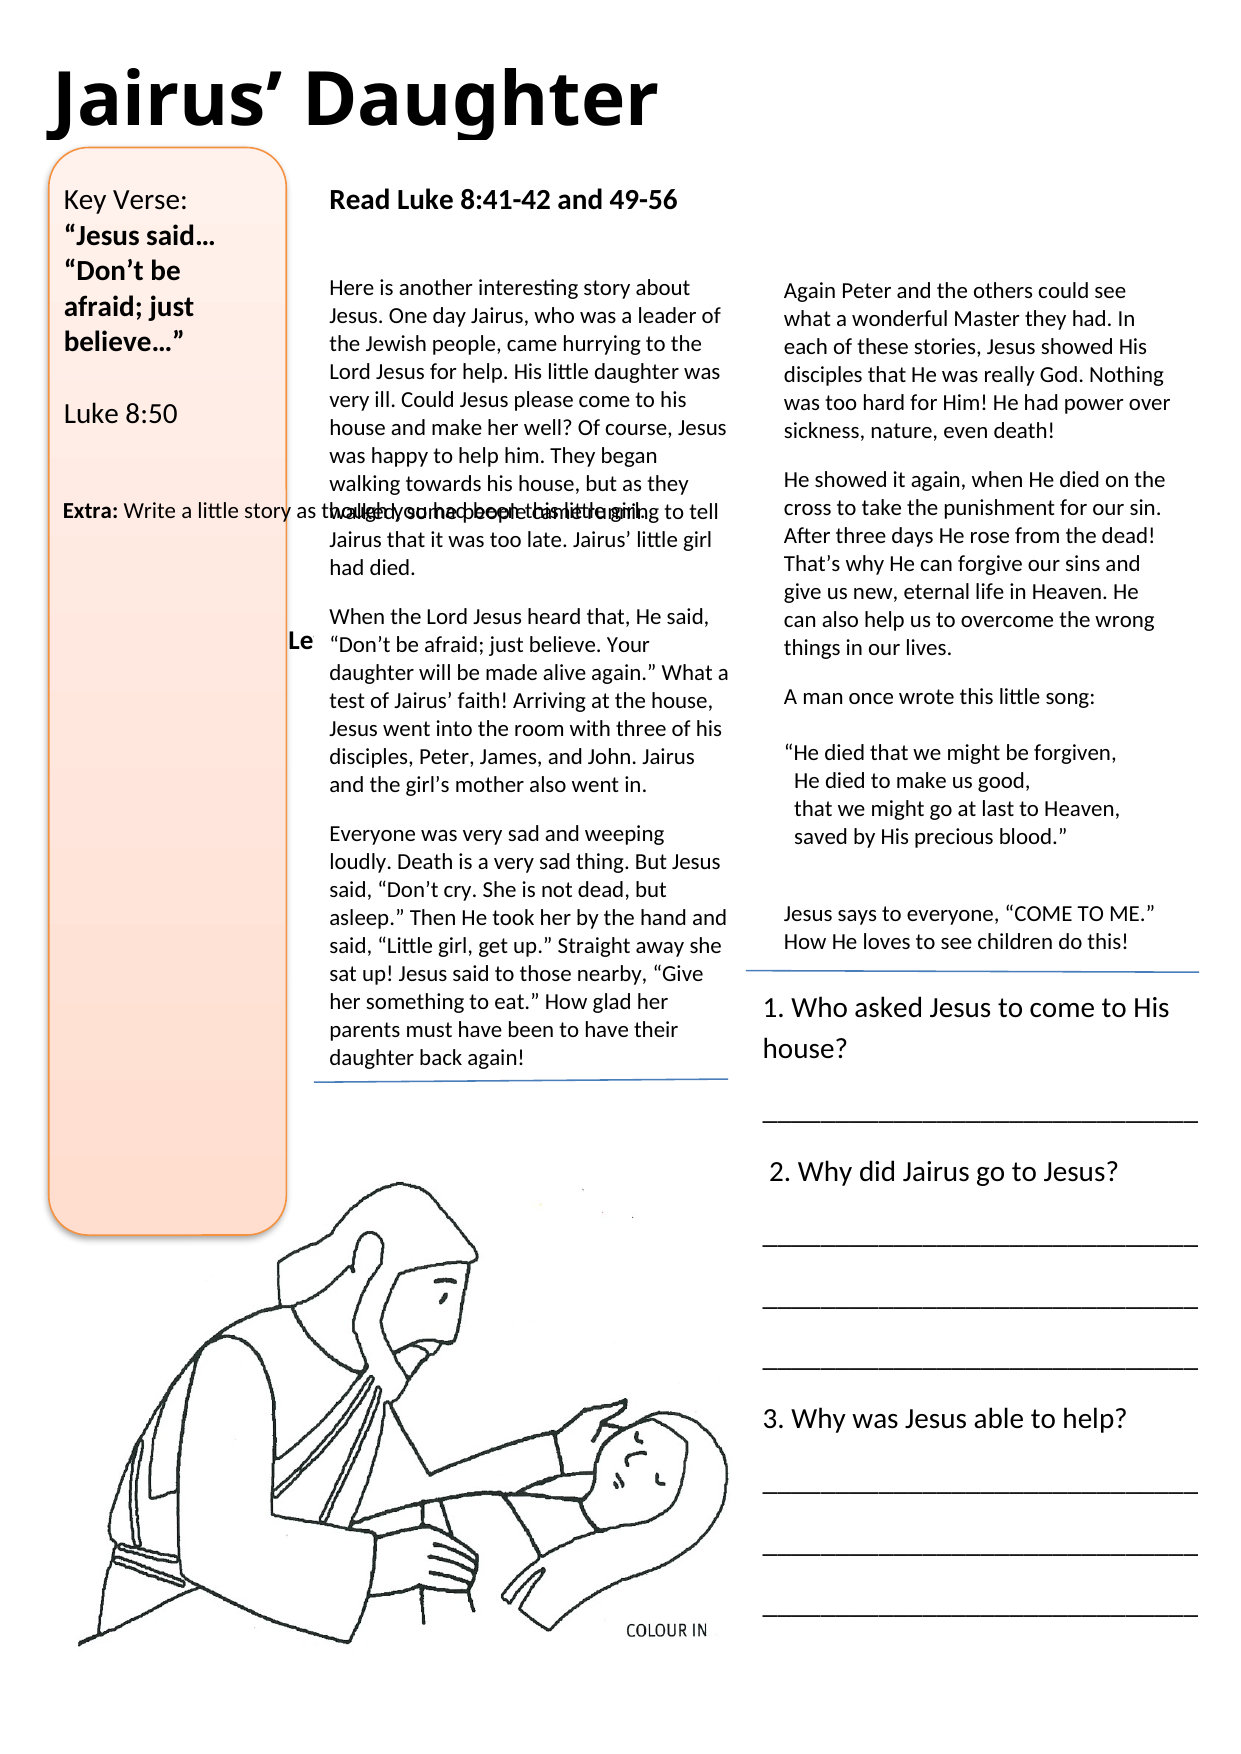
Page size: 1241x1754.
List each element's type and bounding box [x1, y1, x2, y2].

picture [73, 1173, 735, 1659]
